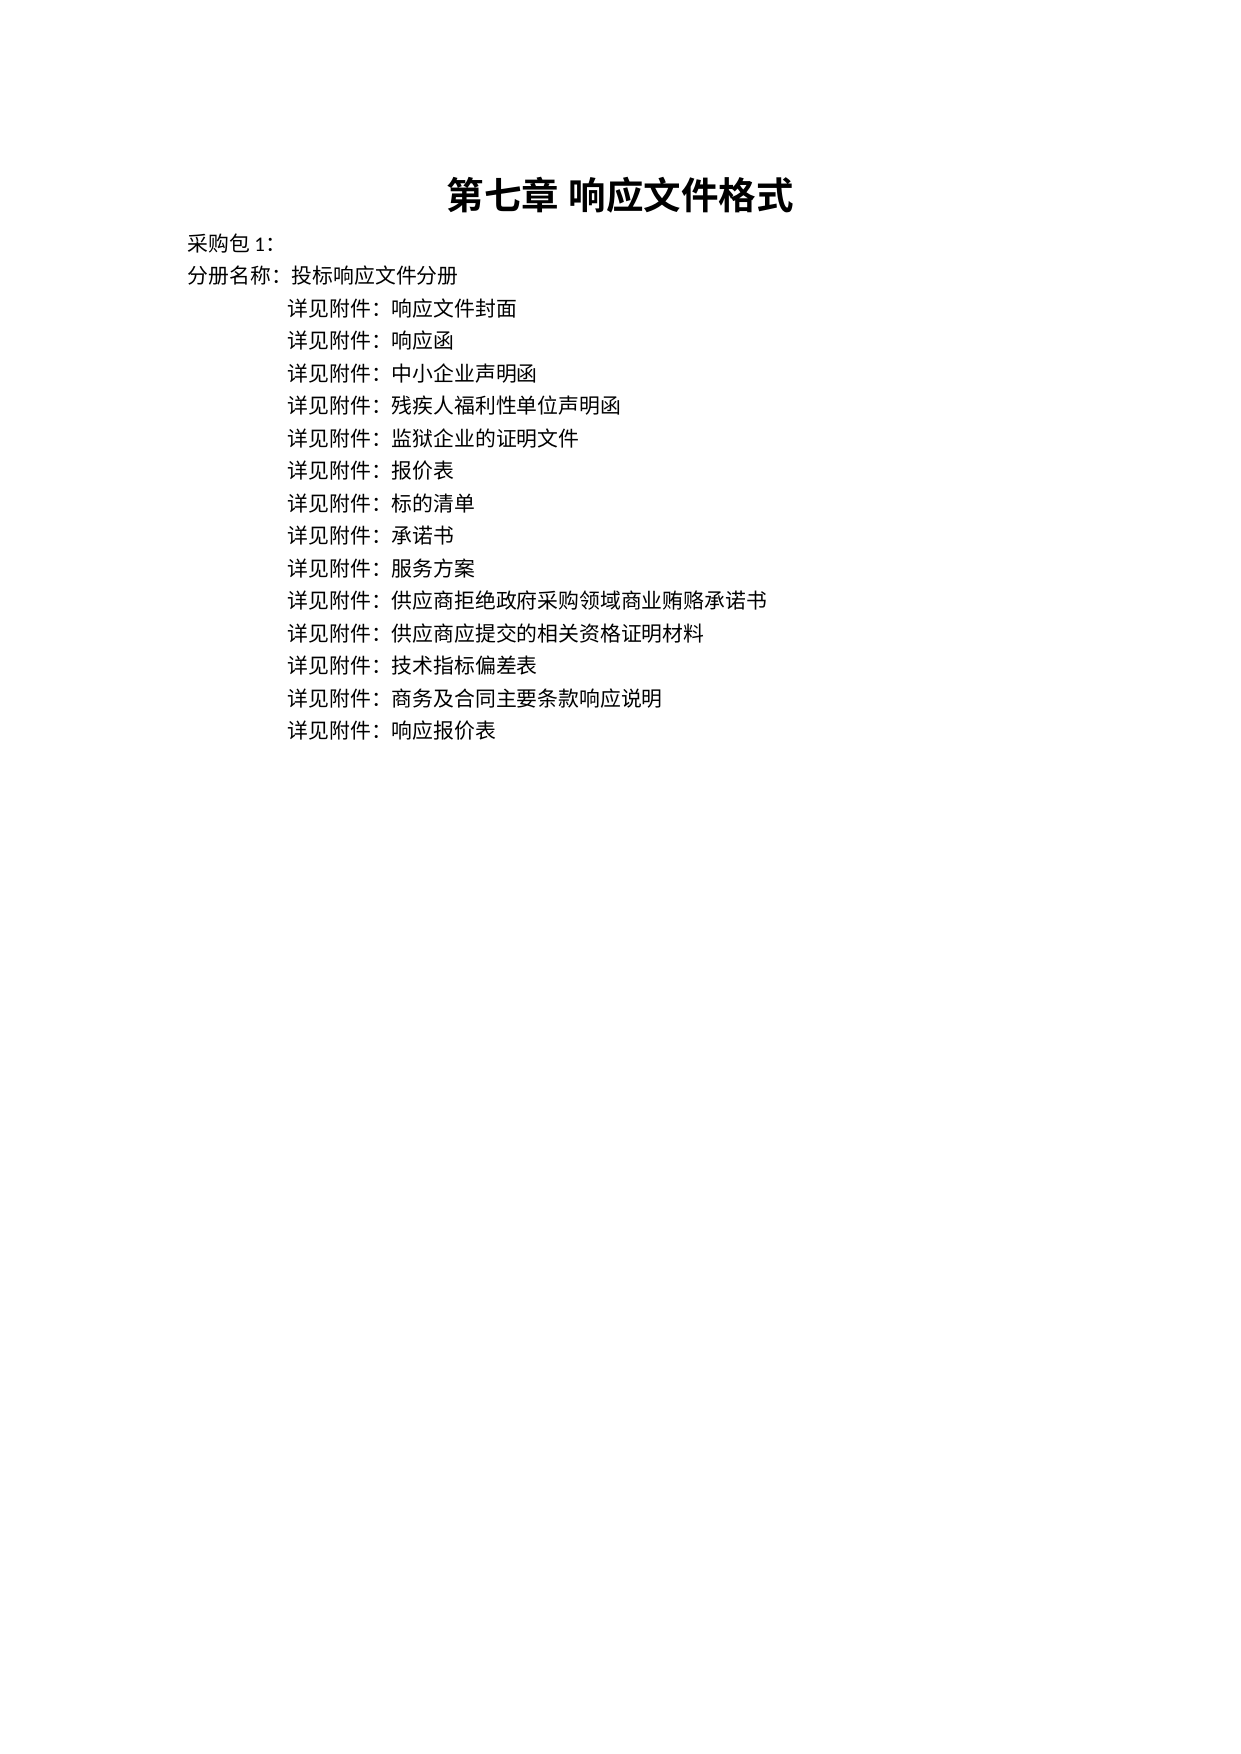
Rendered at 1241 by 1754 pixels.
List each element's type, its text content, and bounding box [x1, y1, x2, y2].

text 详见附件：技术指标偏差表 [187, 649, 1053, 682]
text 详见附件：残疾人福利性单位声明函 [187, 389, 1053, 422]
text 详见附件：响应函 [187, 324, 1053, 357]
text 详见附件：报价表 [187, 454, 1053, 487]
text 第七章 响应文件格式 [187, 162, 1053, 227]
text 详见附件：商务及合同主要条款响应说明 [187, 682, 1053, 714]
text 详见附件：响应报价表 [187, 714, 1053, 747]
text 详见附件：供应商拒绝政府采购领域商业贿赂承诺书 [187, 584, 1053, 617]
text 详见附件：承诺书 [187, 519, 1053, 552]
text 采购包1： [187, 227, 1053, 259]
text 详见附件：供应商应提交的相关资格证明材料 [187, 617, 1053, 649]
text 详见附件：监狱企业的证明文件 [187, 422, 1053, 454]
text 详见附件：标的清单 [187, 487, 1053, 519]
text 详见附件：服务方案 [187, 552, 1053, 584]
text 详见附件：响应文件封面 [187, 292, 1053, 324]
text 分册名称：投标响应文件分册 [187, 259, 1053, 292]
text 详见附件：中小企业声明函 [187, 357, 1053, 389]
